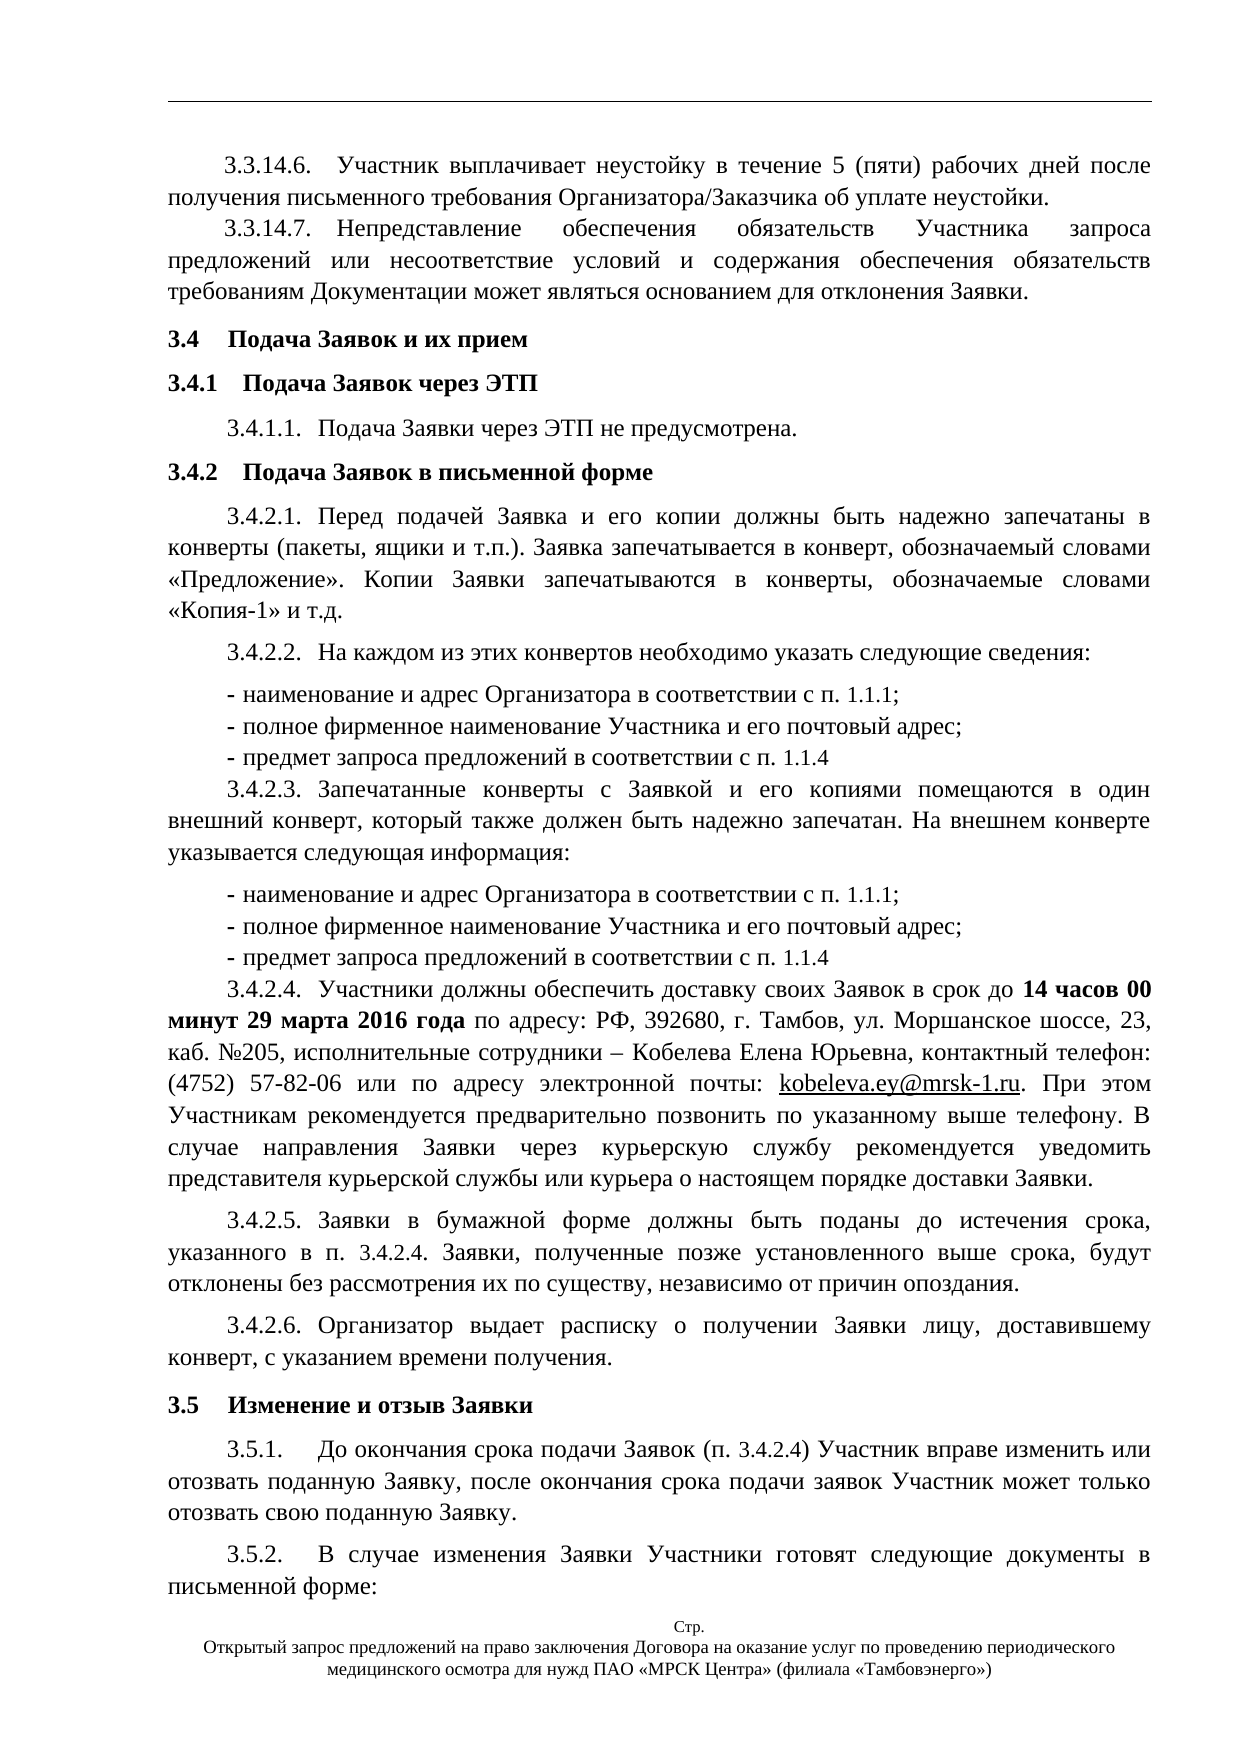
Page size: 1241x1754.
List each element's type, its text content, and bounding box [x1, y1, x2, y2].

list Участник выплачивает неустойку в течение 5 (пяти) рабочих дней после получения письменного требования Организатора/Заказчика об уплате неустойки. [168, 150, 1152, 210]
subtitle Подача Заявок через ЭТП [168, 368, 1152, 397]
subtitle Подача Заявок в письменной форме [168, 457, 1152, 485]
list Перед подачей Заявка и его копии должны быть надежно запечатаны в конверты (пакеты, ящики и т.п.). Заявка запечатывается в конверт, обозначаемый словами «Предложение». Копии Заявки запечатываются в конверты, обозначаемые словами «Копия-1» и т.д. [168, 501, 1152, 624]
list Организатор выдает расписку о получении Заявки лицу, доставившему конверт, с указанием времени получения. [168, 1310, 1152, 1371]
list предмет запроса предложений в соответствии с п. 1.1.4 [168, 942, 1152, 971]
list В случае изменения Заявки Участники готовят следующие документы в письменной форме: [168, 1539, 1152, 1599]
list предмет запроса предложений в соответствии с п. 1.1.4 [168, 742, 1152, 771]
subtitle Подача Заявок и их прием [168, 324, 1152, 353]
list Заявки в бумажной форме должны быть поданы до истечения срока, указанного в п. 3.4.2.4. Заявки, полученные позже установленного выше срока, будут отклонены без рассмотрения их по существу, независимо от причин опоздания. [168, 1205, 1152, 1297]
list На каждом из этих конвертов необходимо указать следующие сведения: [168, 637, 1152, 666]
list Запечатанные конверты с Заявкой и его копиями помещаются в один внешний конверт, который также должен быть надежно запечатан. На внешнем конверте указывается следующая информация: [168, 774, 1152, 866]
list Участники должны обеспечить доставку своих Заявок в срок до 14 часов 00 минут 29 марта 2016 года по адресу: РФ, 392680, г. Тамбов, ул. Моршанское шоссе, 23, каб. №205, исполнительные сотрудники – Кобелева Елена Юрьевна, контактный телефон: (4752) 57-82-06 или по адресу электронной почты: kobeleva.ey@mrsk-1.ru. При этом Участникам рекомендуется предварительно позвонить по указанному выше телефону. В случае направления Заявки через курьерскую службу рекомендуется уведомить представителя курьерской службы или курьера о настоящем порядке доставки Заявки. [168, 974, 1152, 1192]
list До окончания срока подачи Заявок (п. 3.4.2.4) Участник вправе изменить или отозвать поданную Заявку, после окончания срока подачи заявок Участник может только отозвать свою поданную Заявку. [168, 1434, 1152, 1526]
subtitle Изменение и отзыв Заявки [168, 1390, 1152, 1419]
list Подача Заявки через ЭТП не предусмотрена. [168, 413, 1152, 441]
list полное фирменное наименование Участника и его почтовый адрес; [168, 711, 1152, 740]
list Непредставление обеспечения обязательств Участника запроса предложений или несоответствие условий и содержания обеспечения обязательств требованиям Документации может являться основанием для отклонения Заявки. [168, 213, 1152, 305]
list наименование и адрес Организатора в соответствии с п. 1.1.1; [168, 679, 1152, 708]
list наименование и адрес Организатора в соответствии с п. 1.1.1; [168, 879, 1152, 908]
list полное фирменное наименование Участника и его почтовый адрес; [168, 911, 1152, 939]
